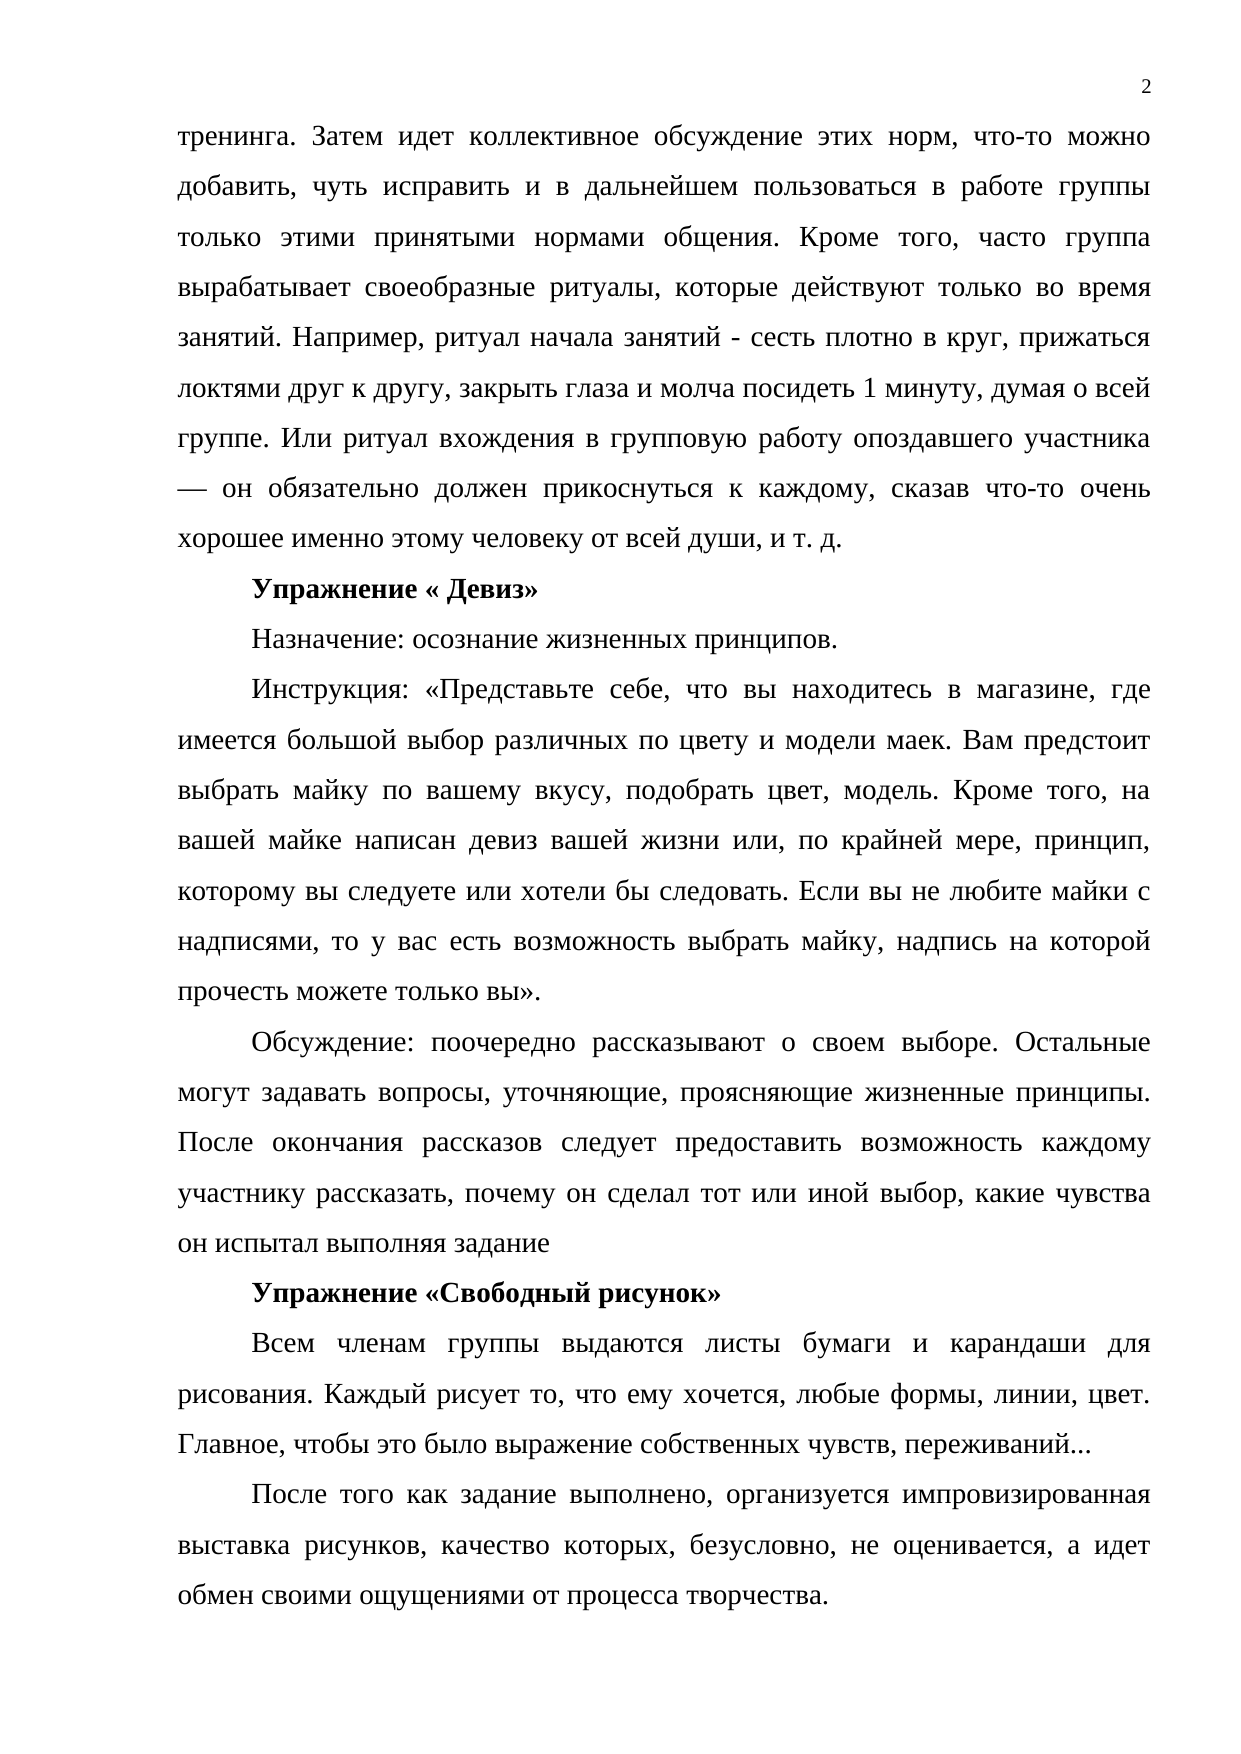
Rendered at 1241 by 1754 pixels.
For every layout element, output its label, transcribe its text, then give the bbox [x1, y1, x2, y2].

text После того как задание выполнено, организуется импровизированная выставка рисунков, качество которых, безусловно, не оценивается, а идет обмен своими ощущениями от процесса творчества. [177, 1477, 1152, 1611]
text Упражнение « Девиз» [177, 571, 1152, 604]
text Всем членам группы выдаются листы бумаги и карандаши для рисования. Каждый рисует то, что ему хочется, любые формы, линии, цвет. Главное, чтобы это было выражение собственных чувств, переживаний... [177, 1326, 1152, 1460]
text Инструкция: «Представьте себе, что вы находитесь в магазине, где имеется большой выбор различных по цвету и модели маек. Вам предстоит выбрать майку по вашему вкусу, подобрать цвет, модель. Кроме того, на вашей майке написан девиз вашей жизни или, по крайней мере, принцип, которому вы следуете или хотели бы следовать. Если вы не любите майки с надписями, то у вас есть возможность выбрать майку, надпись на которой прочесть можете только вы». [177, 672, 1152, 1007]
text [177, 118, 1152, 554]
text Обсуждение: поочередно рассказывают о своем выборе. Остальные могут задавать вопросы, уточняющие, проясняющие жизненные принципы. После окончания рассказов следует предоставить возможность каждому участнику рассказать, почему он сделал тот или иной выбор, какие чувства он испытал выполняя задание [177, 1024, 1152, 1258]
text Упражнение «Свободный рисунок» [177, 1275, 1152, 1309]
text Назначение: осознание жизненных принципов. [177, 621, 1152, 655]
